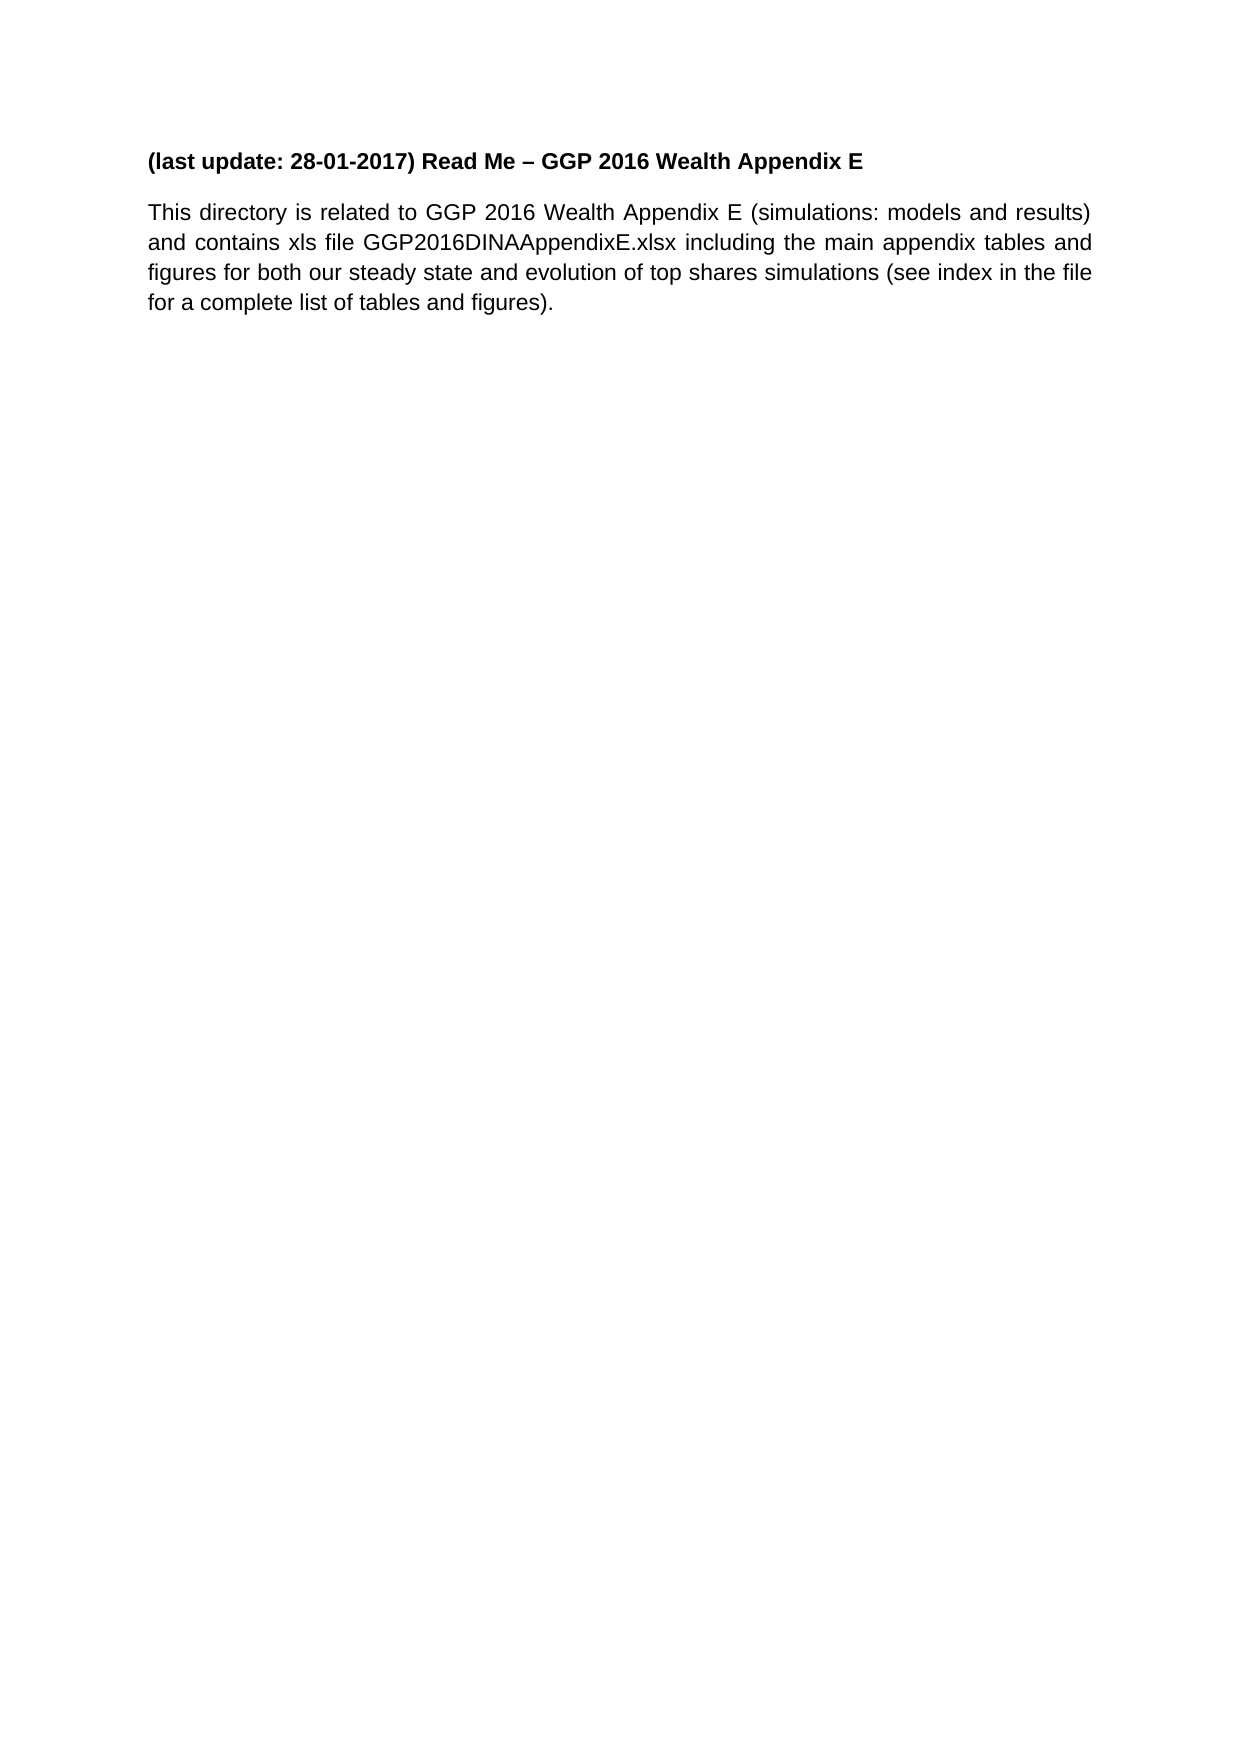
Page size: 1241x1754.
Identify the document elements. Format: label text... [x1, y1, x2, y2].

text This directory is related to GGP 2016 Wealth Appendix E (simulations: models and results) and contains xls file GGP2016DINAAppendixE.xlsx including the main appendix tables and figures for both our steady state and evolution of top shares simulations (see index in the file for a complete list of tables and figures). [148, 199, 1093, 316]
text (last update: 28-01-2017) Read Me – GGP 2016 Wealth Appendix E [148, 148, 1093, 174]
